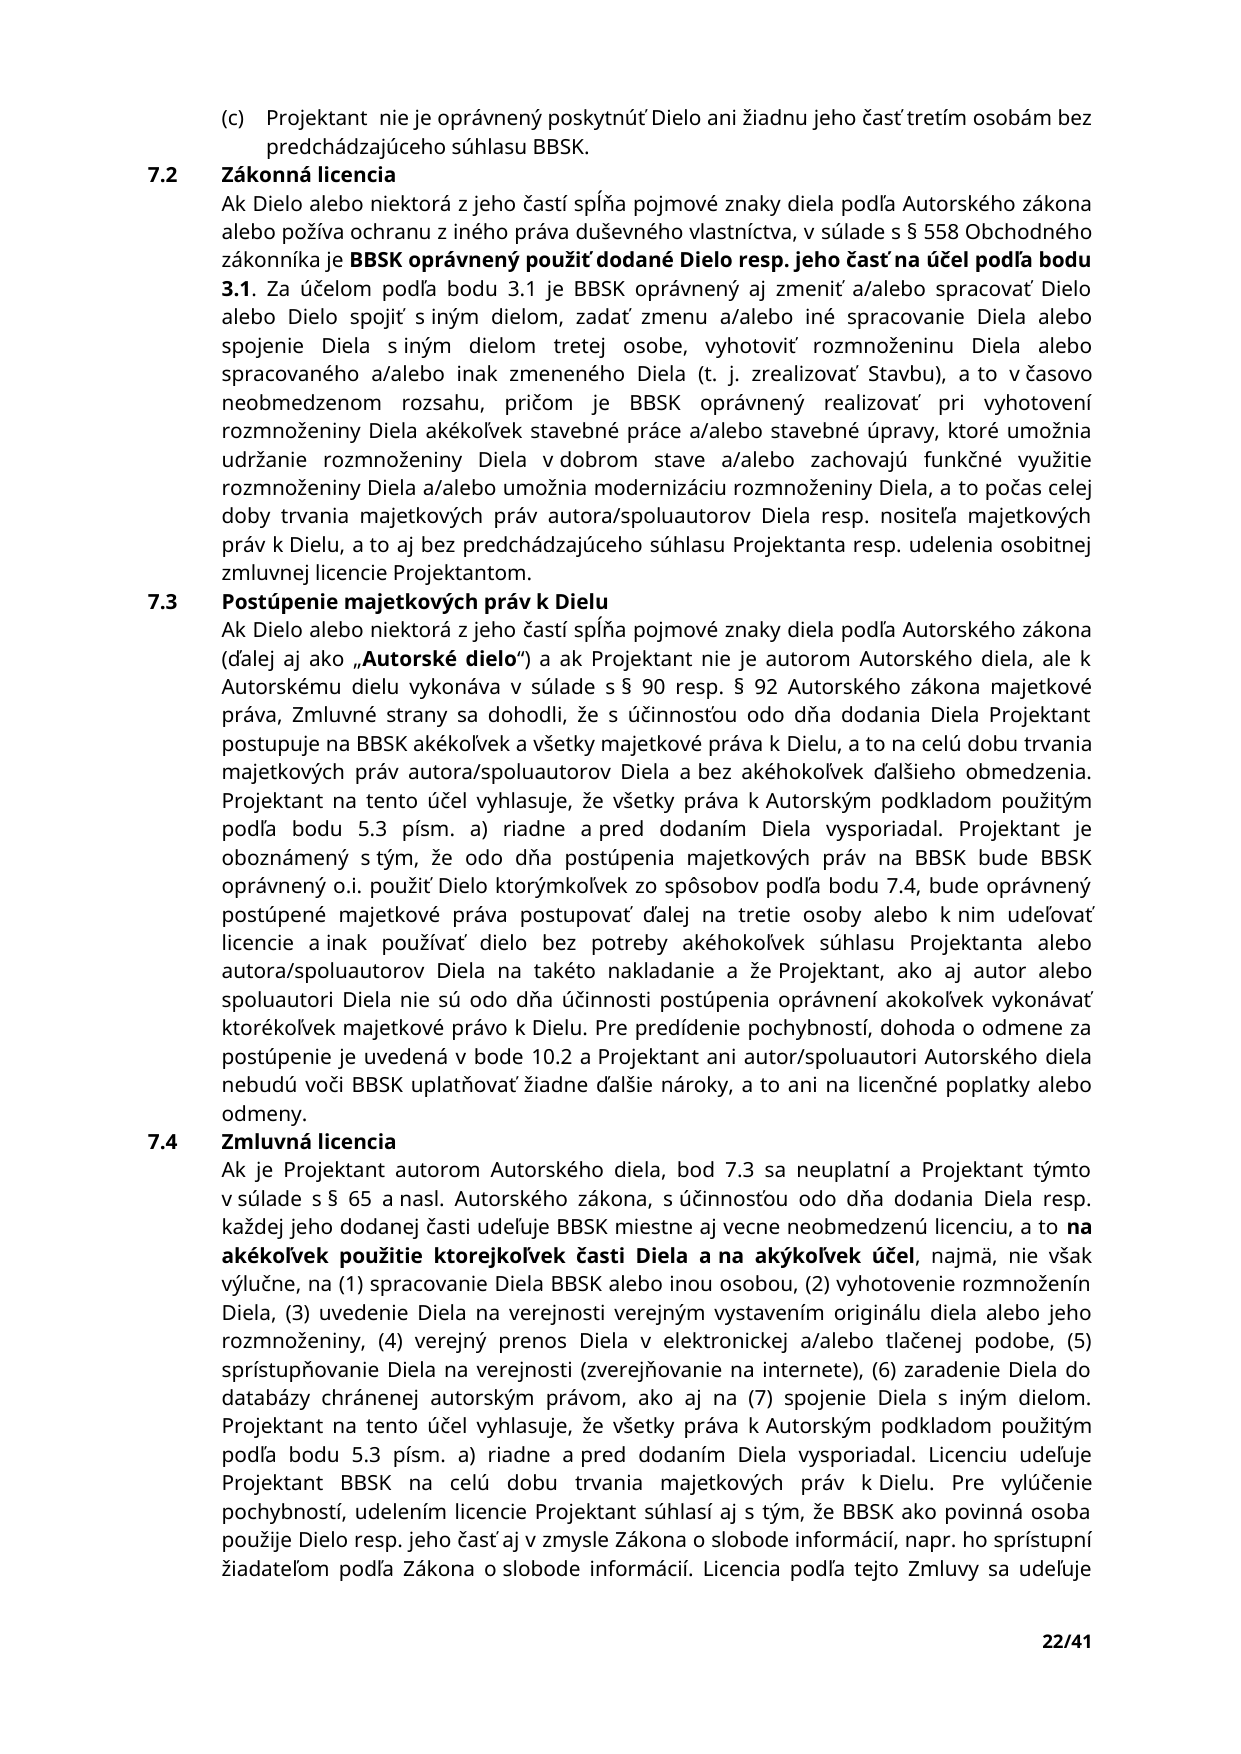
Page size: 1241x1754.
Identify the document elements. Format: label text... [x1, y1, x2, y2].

text (c) Projektant nie je oprávnený poskytnúť Dielo ani žiadnu jeho časť tretím osobám bez predchádzajúceho súhlasu BBSK. [221, 103, 1093, 160]
text Ak Dielo alebo niektorá z jeho častí spĺňa pojmové znaky diela podľa Autorského zákona alebo požíva ochranu z iného práva duševného vlastníctva, v súlade s § 558 Obchodného zákonníka je BBSK oprávnený použiť dodané Dielo resp. jeho časť na účel podľa bodu 3.1. Za účelom podľa bodu 3.1 je BBSK oprávnený aj zmeniť a/alebo spracovať Dielo alebo Dielo spojiť s iným dielom, zadať zmenu a/alebo iné spracovanie Diela alebo spojenie Diela s iným dielom tretej osobe, vyhotoviť rozmnoženinu Diela alebo spracovaného a/alebo inak zmeneného Diela (t. j. zrealizovať Stavbu), a to v časovo neobmedzenom rozsahu, pričom je BBSK oprávnený realizovať pri vyhotovení rozmnoženiny Diela akékoľvek stavebné práce a/alebo stavebné úpravy, ktoré umožnia udržanie rozmnoženiny Diela v dobrom stave a/alebo zachovajú funkčné využitie rozmnoženiny Diela a/alebo umožnia modernizáciu rozmnoženiny Diela, a to počas celej doby trvania majetkových práv autora/spoluautorov Diela resp. nositeľa majetkových práv k Dielu, a to aj bez predchádzajúceho súhlasu Projektanta resp. udelenia osobitnej zmluvnej licencie Projektantom. [221, 189, 1093, 587]
text 7.2 Zákonná licencia [148, 160, 1093, 189]
text 7.4 Zmluvná licencia [148, 1127, 1093, 1156]
text Ak Dielo alebo niektorá z jeho častí spĺňa pojmové znaky diela podľa Autorského zákona (ďalej aj ako „Autorské dielo“) a ak Projektant nie je autorom Autorského diela, ale k Autorskému dielu vykonáva v súlade s § 90 resp. § 92 Autorského zákona majetkové práva, Zmluvné strany sa dohodli, že s účinnosťou odo dňa dodania Diela Projektant postupuje na BBSK akékoľvek a všetky majetkové práva k Dielu, a to na celú dobu trvania majetkových práv autora/spoluautorov Diela a bez akéhokoľvek ďalšieho obmedzenia. Projektant na tento účel vyhlasuje, že všetky práva k Autorským podkladom použitým podľa bodu 5.3 písm. a) riadne a pred dodaním Diela vysporiadal. Projektant je oboznámený s tým, že odo dňa postúpenia majetkových práv na BBSK bude BBSK oprávnený o.i. použiť Dielo ktorýmkoľvek zo spôsobov podľa bodu 7.4, bude oprávnený postúpené majetkové práva postupovať ďalej na tretie osoby alebo k nim udeľovať licencie a inak používať dielo bez potreby akéhokoľvek súhlasu Projektanta alebo autora/spoluautorov Diela na takéto nakladanie a že Projektant, ako aj autor alebo spoluautori Diela nie sú odo dňa účinnosti postúpenia oprávnení akokoľvek vykonávať ktorékoľvek majetkové právo k Dielu. Pre predídenie pochybností, dohoda o odmene za postúpenie je uvedená v bode 10.2 a Projektant ani autor/spoluautori Autorského diela nebudú voči BBSK uplatňovať žiadne ďalšie nároky, a to ani na licenčné poplatky alebo odmeny. [221, 615, 1093, 1127]
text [148, 1156, 1093, 1582]
text 7.3 Postúpenie majetkových práv k Dielu [148, 587, 1093, 615]
